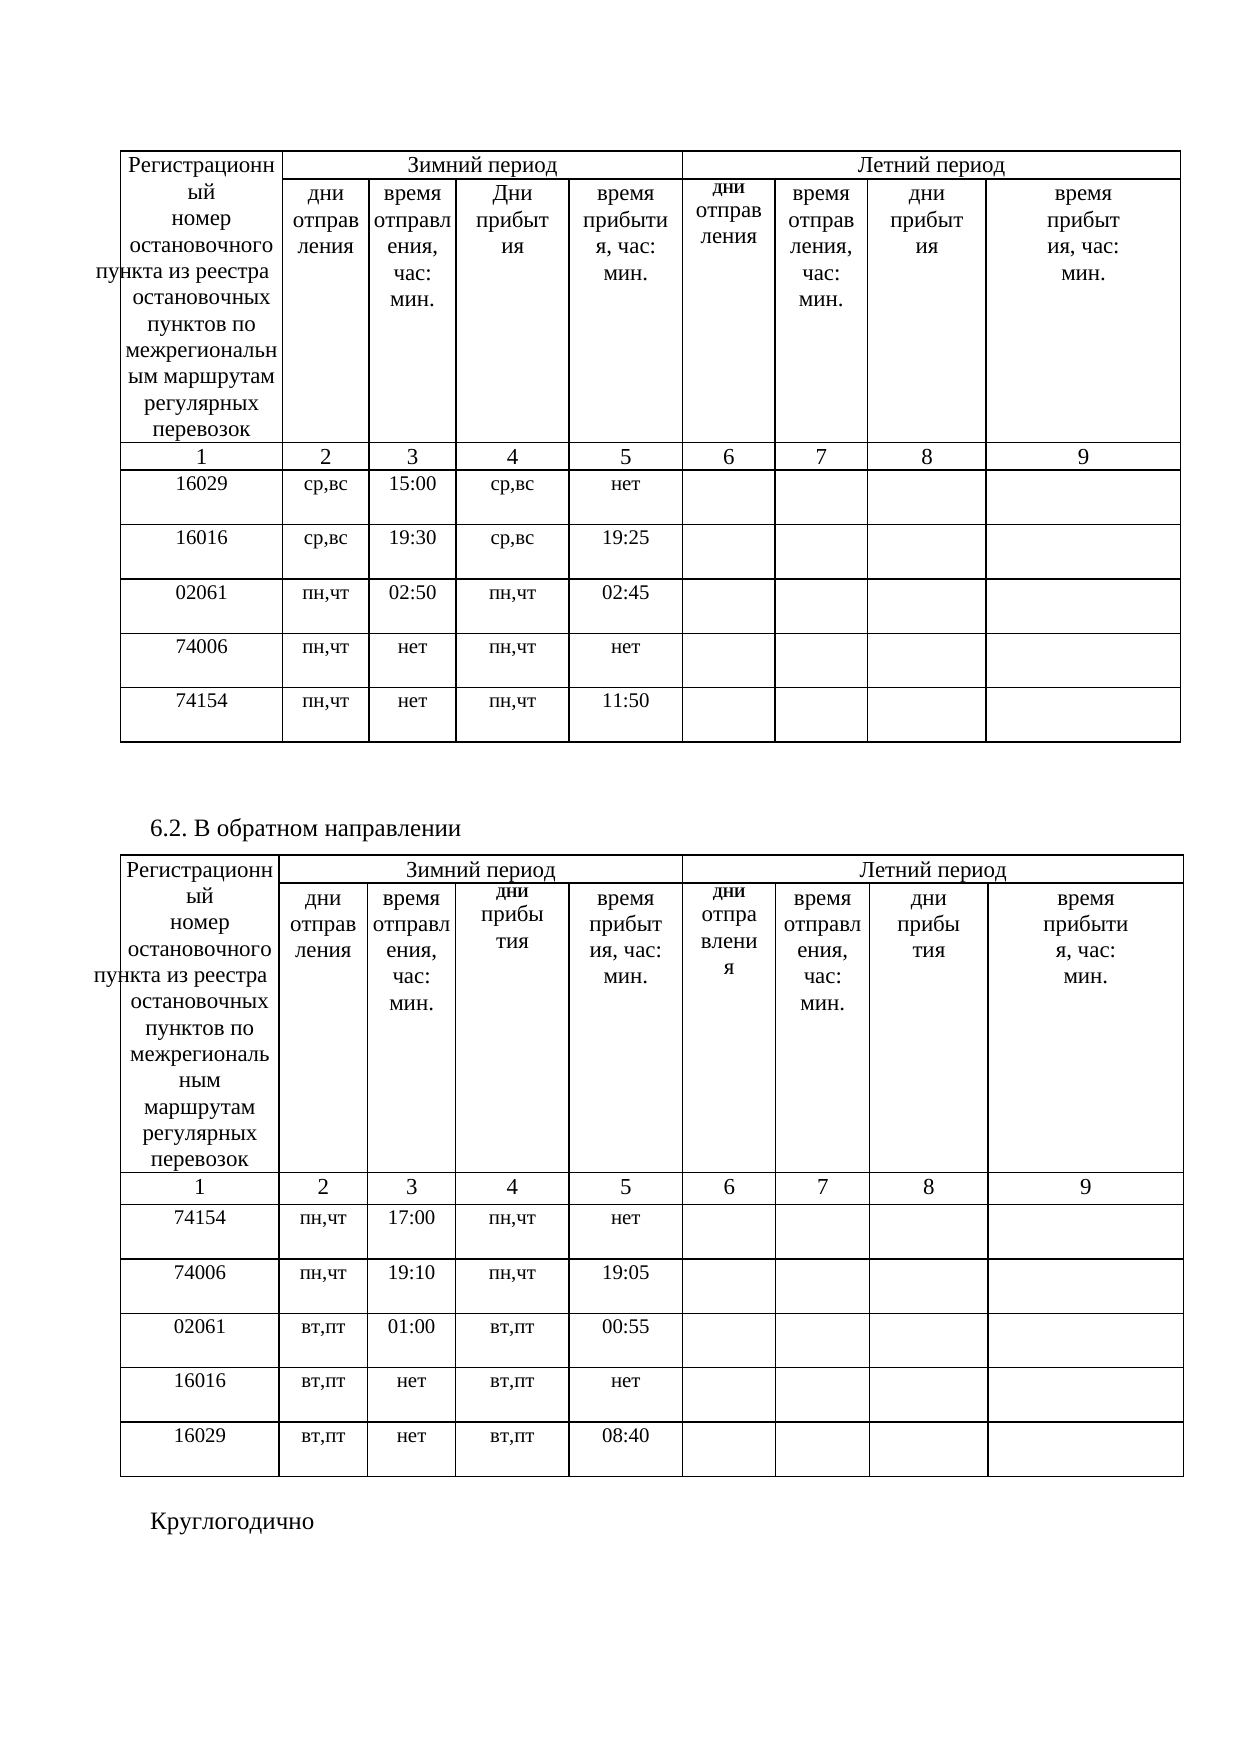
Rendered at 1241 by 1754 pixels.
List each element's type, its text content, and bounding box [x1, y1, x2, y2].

table_cell 02:50 [370, 580, 455, 632]
table_cell 74154 [121, 1205, 278, 1258]
table_cell [987, 580, 1180, 632]
table_cell [776, 1314, 869, 1367]
table_cell [683, 634, 774, 687]
table_cell время прибыт ия, час: мин. [570, 884, 682, 1172]
table_cell 2 [280, 1173, 367, 1204]
table_cell пн,чт [283, 634, 368, 687]
table_cell 02061 [121, 580, 282, 632]
text 6.2. В обратном направлении [150, 813, 1090, 842]
table_cell [683, 580, 774, 632]
table_header Регистрационный номер остановочного пункта из реестра остановочных пунктов по межрегиональным маршрутам регулярных перевозок [121, 856, 278, 1172]
table_cell 3 [368, 1173, 455, 1204]
table_cell время прибыти я, час: мин. [989, 884, 1183, 1172]
table_cell [683, 471, 774, 524]
table_cell дни отправ ления [280, 884, 367, 1172]
table_cell ДНИ отпра влени я [683, 884, 775, 1172]
table_cell пн,чт [456, 1260, 568, 1312]
table_cell [870, 1205, 987, 1258]
table_cell время отправл ения, час: мин. [370, 180, 455, 441]
table_cell дни прибы тия [870, 884, 987, 1172]
table_cell 2 [283, 443, 368, 469]
table_cell пн,чт [280, 1260, 367, 1312]
table_cell 19:10 [368, 1260, 455, 1312]
table_cell нет [570, 634, 682, 687]
table_cell вт,пт [456, 1423, 568, 1476]
table_cell время отправ ления, час: мин. [776, 180, 867, 441]
table_cell [989, 1260, 1183, 1312]
table_cell [776, 525, 867, 578]
table_cell 4 [456, 1173, 568, 1204]
table_cell вт,пт [280, 1314, 367, 1367]
table_cell 17:00 [368, 1205, 455, 1258]
table_cell [987, 634, 1180, 687]
table_cell 15:00 [370, 471, 455, 524]
table_cell [868, 471, 985, 524]
table_cell пн,чт [283, 688, 368, 741]
table_cell нет [370, 634, 455, 687]
table_cell ДНИ прибы тия [456, 884, 568, 1172]
table_cell 74154 [121, 688, 282, 741]
table_cell вт,пт [456, 1314, 568, 1367]
table_cell 8 [868, 443, 985, 469]
table_cell [989, 1368, 1183, 1421]
table_cell пн,чт [457, 580, 568, 632]
table_cell дни отправ ления [283, 180, 368, 441]
table_cell [776, 634, 867, 687]
table_cell [989, 1205, 1183, 1258]
table_cell вт,пт [280, 1423, 367, 1476]
table_cell [776, 1368, 869, 1421]
table_cell вт,пт [456, 1368, 568, 1421]
table_cell 01:00 [368, 1314, 455, 1367]
table_cell Дни прибыт ия [457, 180, 568, 441]
table_cell время прибыти я, час: мин. [570, 180, 682, 441]
table_cell 16016 [121, 525, 282, 578]
table_cell 11:50 [570, 688, 682, 741]
table_cell [870, 1423, 987, 1476]
table_cell ср,вс [457, 525, 568, 578]
table_cell пн,чт [280, 1205, 367, 1258]
table_cell [776, 1423, 869, 1476]
table_cell [683, 1205, 775, 1258]
table_cell 02061 [121, 1314, 278, 1367]
table_header Летний период [683, 152, 1180, 178]
table_cell 74006 [121, 1260, 278, 1312]
text Круглогодично [150, 1506, 1090, 1535]
table_cell [870, 1260, 987, 1312]
table_cell [987, 471, 1180, 524]
table_cell 6 [683, 1173, 775, 1204]
table_cell вт,пт [280, 1368, 367, 1421]
table_cell 16016 [121, 1368, 278, 1421]
table_cell 16029 [121, 1423, 278, 1476]
table_cell 7 [776, 1173, 869, 1204]
table_cell ДНИ отправ ления [683, 180, 774, 441]
table_cell 4 [457, 443, 568, 469]
table_cell время отправл ения, час: мин. [368, 884, 455, 1172]
table_cell 74006 [121, 634, 282, 687]
table_cell [683, 688, 774, 741]
table_cell [683, 1423, 775, 1476]
table_cell [989, 1314, 1183, 1367]
table_header Зимний период [280, 856, 682, 882]
table_cell 19:30 [370, 525, 455, 578]
table_cell [776, 471, 867, 524]
table_cell 6 [683, 443, 774, 469]
table_cell 19:25 [570, 525, 682, 578]
table_cell нет [368, 1368, 455, 1421]
table_cell [776, 1205, 869, 1258]
table_cell пн,чт [283, 580, 368, 632]
table_cell 02:45 [570, 580, 682, 632]
table_cell время прибыт ия, час: мин. [987, 180, 1180, 441]
table_cell [870, 1314, 987, 1367]
table_cell нет [370, 688, 455, 741]
table_cell ср,вс [283, 471, 368, 524]
table_cell 00:55 [570, 1314, 682, 1367]
table_cell [683, 1260, 775, 1312]
table_cell [987, 525, 1180, 578]
table_cell 3 [370, 443, 455, 469]
table_cell [683, 1368, 775, 1421]
table_cell [987, 688, 1180, 741]
table_header Зимний период [283, 152, 682, 178]
table_header Летний период [683, 856, 1183, 882]
table_cell 5 [570, 443, 682, 469]
table_cell [683, 525, 774, 578]
table_cell время отправл ения, час: мин. [776, 884, 869, 1172]
table_cell [868, 580, 985, 632]
table_cell 5 [570, 1173, 682, 1204]
table_cell нет [368, 1423, 455, 1476]
table_cell ср,вс [457, 471, 568, 524]
table_cell нет [570, 471, 682, 524]
table_cell 9 [987, 443, 1180, 469]
table_cell пн,чт [456, 1205, 568, 1258]
table_cell 08:40 [570, 1423, 682, 1476]
table_cell [776, 1260, 869, 1312]
table_cell [776, 580, 867, 632]
table_cell нет [570, 1205, 682, 1258]
table_cell [683, 1314, 775, 1367]
table_cell 16029 [121, 471, 282, 524]
table_cell [989, 1423, 1183, 1476]
table_cell 1 [121, 443, 282, 469]
table_cell 8 [870, 1173, 987, 1204]
table_cell пн,чт [457, 688, 568, 741]
table_cell [868, 688, 985, 741]
table_cell 9 [989, 1173, 1183, 1204]
table_header Регистрационный номер остановочного пункта из реестра остановочных пунктов по межрегиональным маршрутам регулярных перевозок [121, 152, 282, 441]
table_cell дни прибыт ия [868, 180, 985, 441]
table_cell [868, 634, 985, 687]
table_cell [776, 688, 867, 741]
table_cell пн,чт [457, 634, 568, 687]
table_cell 7 [776, 443, 867, 469]
table_cell [868, 525, 985, 578]
table_cell нет [570, 1368, 682, 1421]
table_cell 1 [121, 1173, 278, 1204]
table_cell 19:05 [570, 1260, 682, 1312]
table_cell ср,вс [283, 525, 368, 578]
table_cell [870, 1368, 987, 1421]
